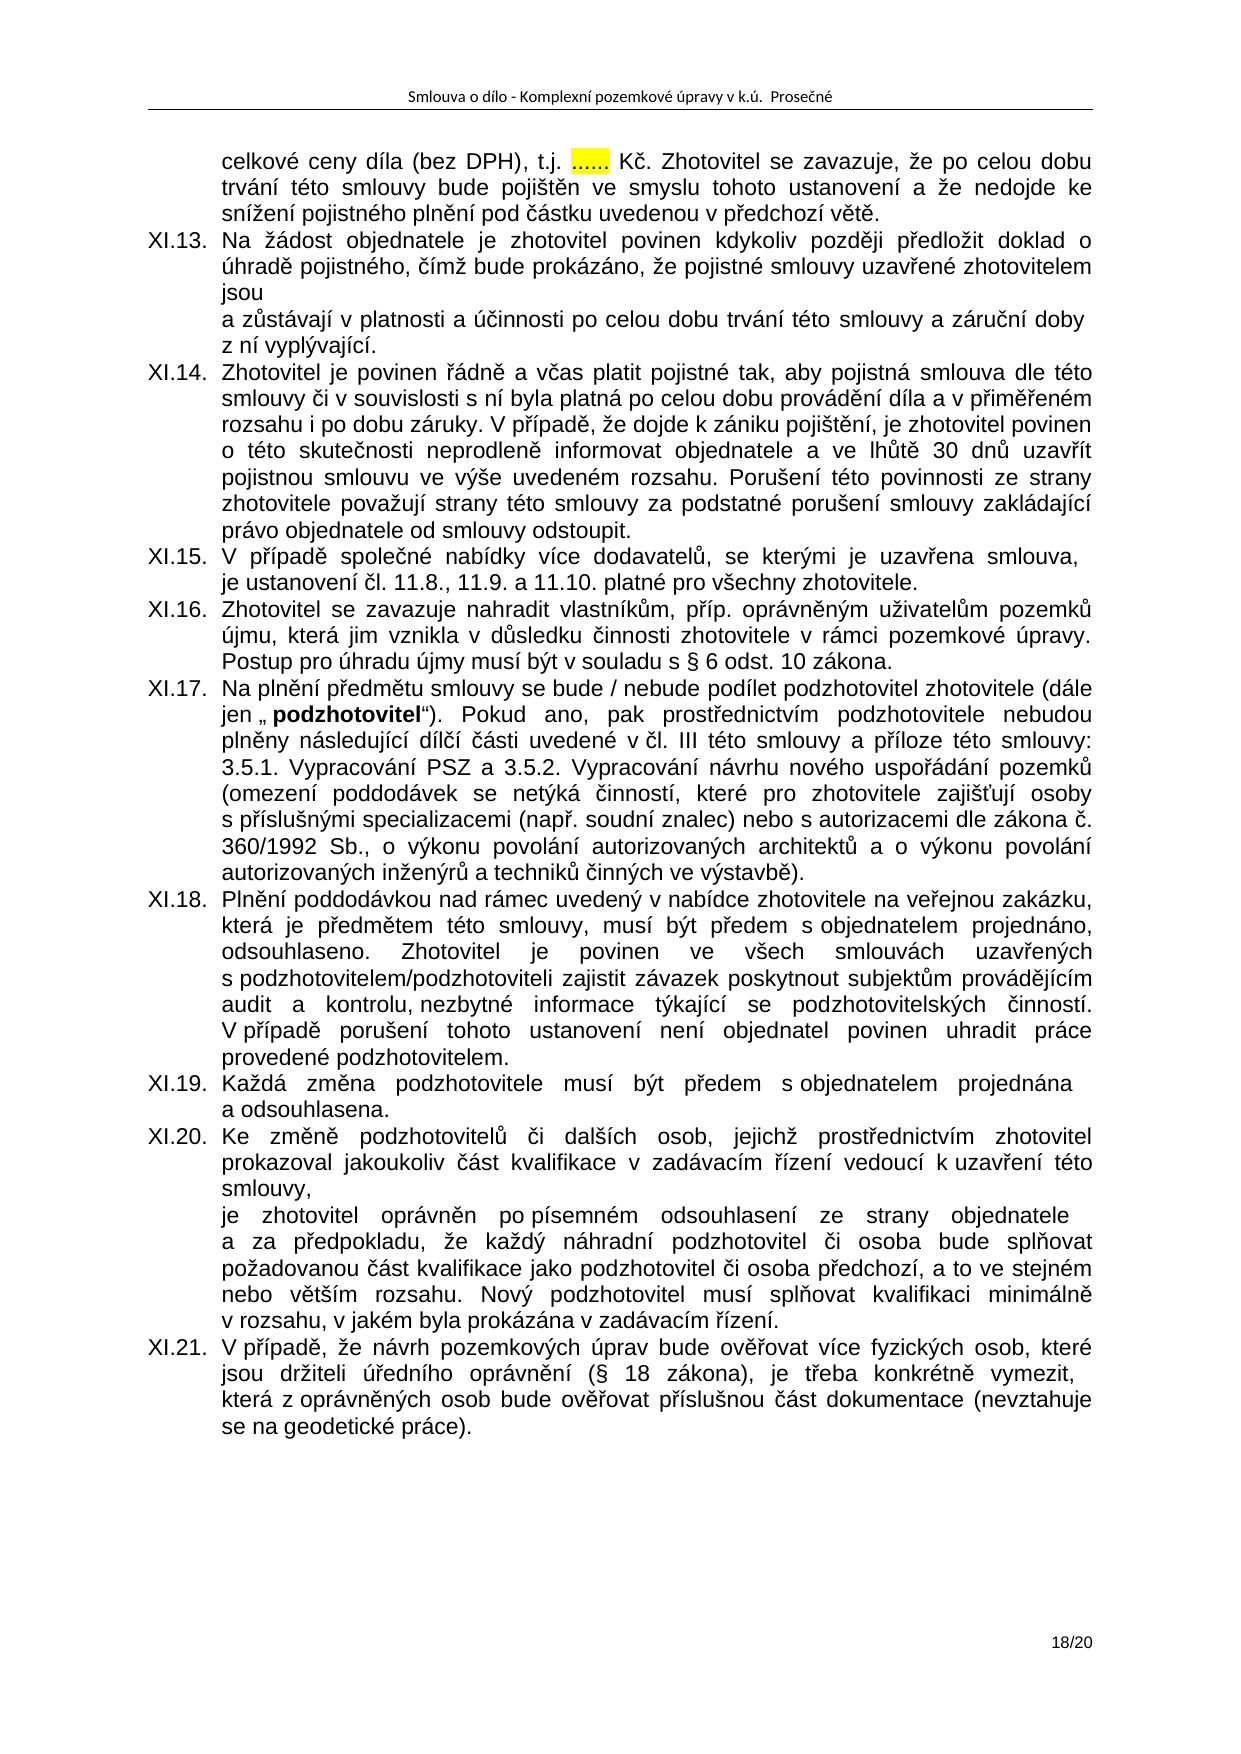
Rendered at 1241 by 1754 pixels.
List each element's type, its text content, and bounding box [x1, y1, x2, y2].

list V případě, že návrh pozemkových úprav bude ověřovat více fyzických osob, které jsou držiteli úředního oprávnění (§ 18 zákona), je třeba konkrétně vymezit, která z oprávněných osob bude ověřovat příslušnou část dokumentace (nevztahuje se na geodetické práce). [148, 1333, 1093, 1439]
list V případě společné nabídky více dodavatelů, se kterými je uzavřena smlouva, je ustanovení čl. 11.8., 11.9. a 11.10. platné pro všechny zhotovitele. [148, 543, 1093, 596]
list Na plnění předmětu smlouvy se bude / nebude podílet podzhotovitel zhotovitele (dále jen „ podzhotovitel“). Pokud ano, pak prostřednictvím podzhotovitele nebudou plněny následující dílčí části uvedené v čl. III této smlouvy a příloze této smlouvy: 3.5.1. Vypracování PSZ a 3.5.2. Vypracování návrhu nového uspořádání pozemků (omezení poddodávek se netýká činností, které pro zhotovitele zajišťují osoby s příslušnými specializacemi (např. soudní znalec) nebo s autorizacemi dle zákona č. 360/1992 Sb., o výkonu povolání autorizovaných architektů a o výkonu povolání autorizovaných inženýrů a techniků činných ve výstavbě). [148, 675, 1093, 886]
list Zhotovitel je povinen řádně a včas platit pojistné tak, aby pojistná smlouva dle této smlouvy či v souvislosti s ní byla platná po celou dobu provádění díla a v přiměřeném rozsahu i po dobu záruky. V případě, že dojde k zániku pojištění, je zhotovitel povinen o této skutečnosti neprodleně informovat objednatele a ve lhůtě 30 dnů uzavřít pojistnou smlouvu ve výše uvedeném rozsahu. Porušení této povinnosti ze strany zhotovitele považují strany této smlouvy za podstatné porušení smlouvy zakládající právo objednatele od smlouvy odstoupit. [148, 358, 1093, 543]
list Zhotovitel se zavazuje nahradit vlastníkům, příp. oprávněným uživatelům pozemků újmu, která jim vznikla v důsledku činnosti zhotovitele v rámci pozemkové úpravy. Postup pro úhradu újmy musí být v souladu s § 6 odst. 10 zákona. [148, 596, 1093, 675]
list Na žádost objednatele je zhotovitel povinen kdykoliv později předložit doklad o úhradě pojistného, čímž bude prokázáno, že pojistné smlouvy uzavřené zhotovitelem jsou a zůstávají v platnosti a účinnosti po celou dobu trvání této smlouvy a záruční doby z ní vyplývající. [148, 227, 1093, 358]
list Ke změně podzhotovitelů či dalších osob, jejichž prostřednictvím zhotovitel prokazoval jakoukoliv část kvalifikace v zadávacím řízení vedoucí k uzavření této smlouvy, je zhotovitel oprávněn po písemném odsouhlasení ze strany objednatele a za předpokladu, že každý náhradní podzhotovitel či osoba bude splňovat požadovanou část kvalifikace jako podzhotovitel či osoba předchozí, a to ve stejném nebo větším rozsahu. Nový podzhotovitel musí splňovat kvalifikaci minimálně v rozsahu, v jakém byla prokázána v zadávacím řízení. [148, 1123, 1093, 1333]
list Plnění poddodávkou nad rámec uvedený v nabídce zhotovitele na veřejnou zakázku, která je předmětem této smlouvy, musí být předem s objednatelem projednáno, odsouhlaseno. Zhotovitel je povinen ve všech smlouvách uzavřených s podzhotovitelem/podzhotoviteli zajistit závazek poskytnout subjektům provádějícím audit a kontrolu, nezbytné informace týkající se podzhotovitelských činností. V případě porušení tohoto ustanovení není objednatel povinen uhradit práce provedené podzhotovitelem. [148, 886, 1093, 1070]
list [148, 148, 1093, 227]
list Každá změna podzhotovitele musí být předem s objednatelem projednána a odsouhlasena. [148, 1070, 1093, 1123]
